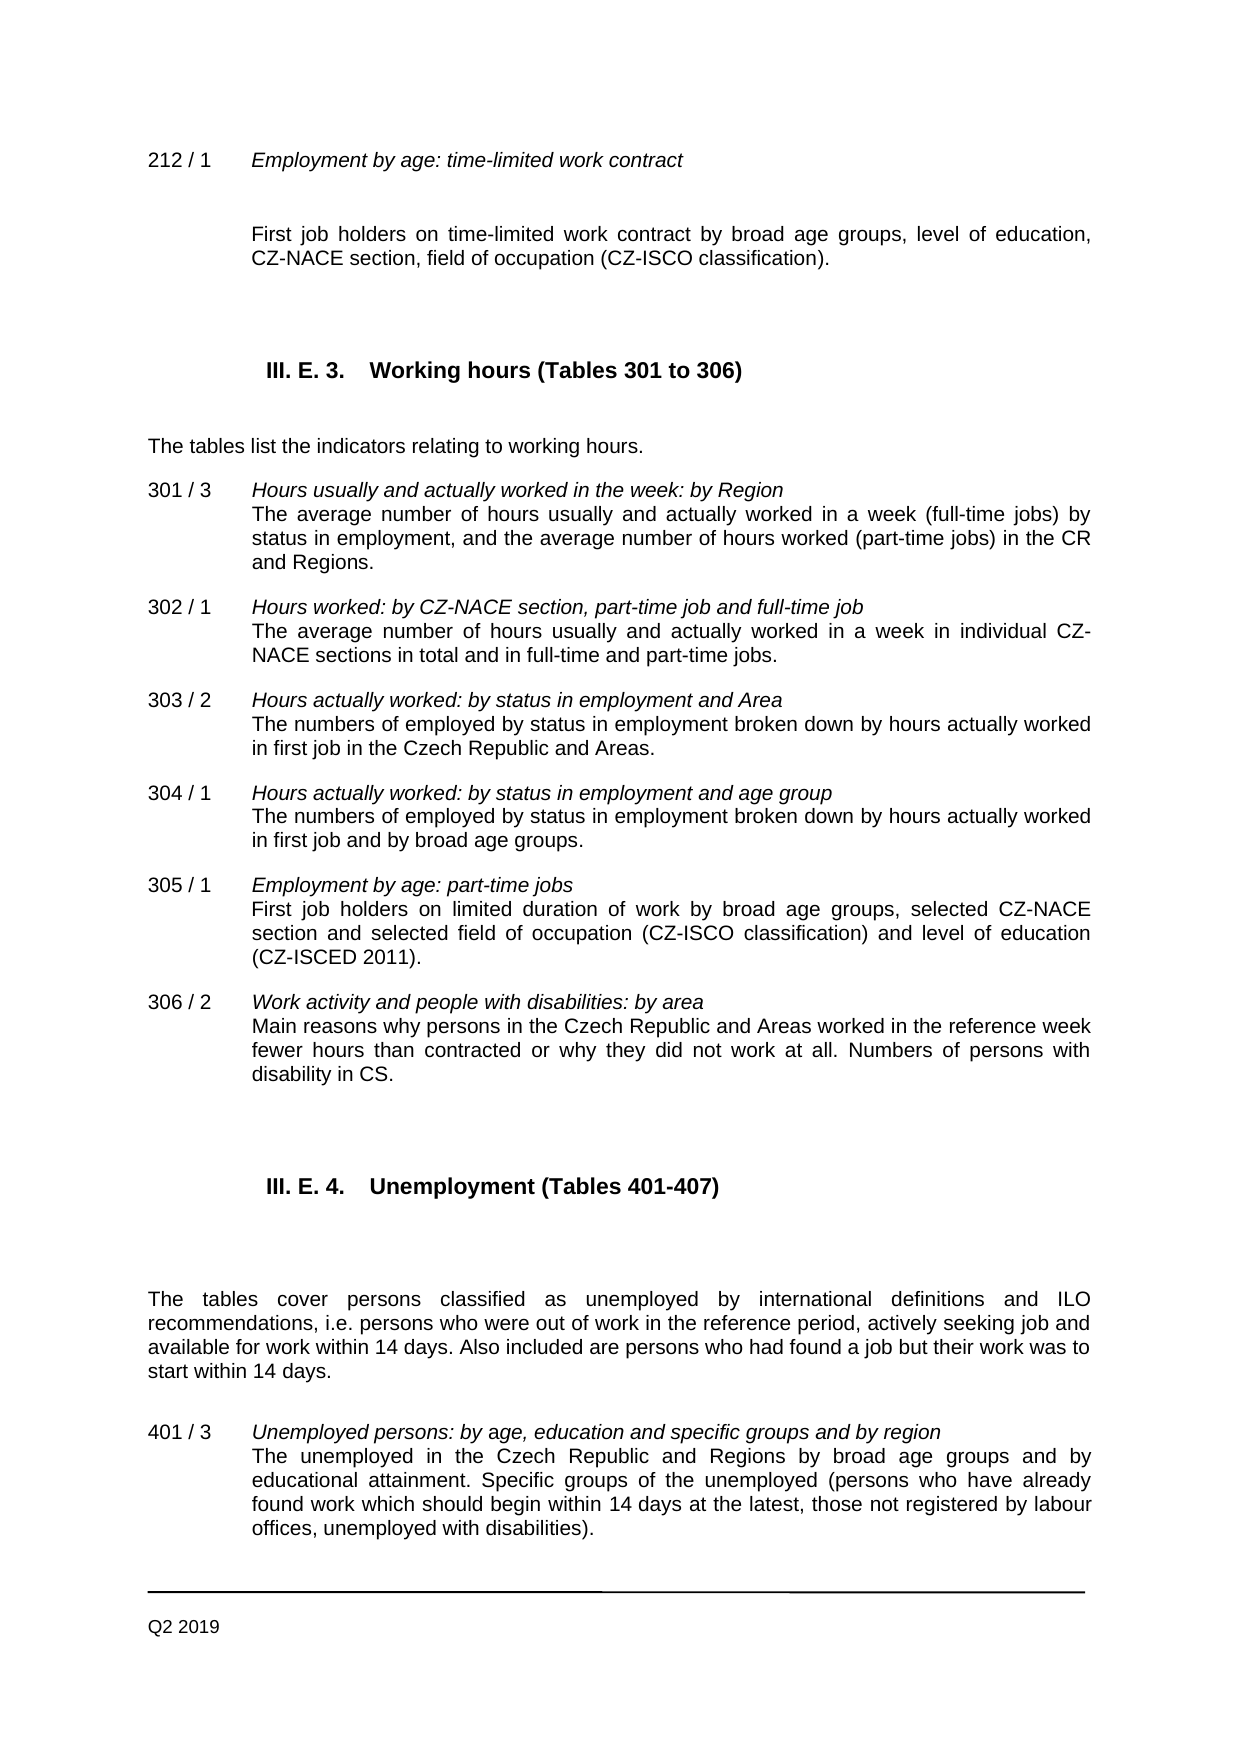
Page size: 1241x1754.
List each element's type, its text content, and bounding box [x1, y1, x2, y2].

text First job holders on limited duration of work by broad age groups, selected CZ-NACE section and selected field of occupation (CZ-ISCO classification) and level of education (CZ-ISCED 2011). [251, 897, 1092, 969]
text 301 / 3 Hours usually and actually worked in the week: by Region [148, 478, 1092, 502]
text The tables cover persons classified as unemployed by international definitions and ILO recommendations, i.e. persons who were out of work in the reference period, actively seeking job and available for work within 14 days. Also included are persons who had found a job but their work was to start within 14 days. [148, 1287, 1092, 1383]
text The average number of hours usually and actually worked in a week (full-time jobs) by status in employment, and the average number of hours worked (part-time jobs) in the CR and Regions. [252, 502, 1092, 574]
text 303 / 2 Hours actually worked: by status in employment and Area [148, 688, 1092, 712]
text 212 / 1 Employment by age: time-limited work contract [148, 148, 1092, 172]
text 302 / 1 Hours worked: by CZ-NACE section, part-time job and full-time job [148, 595, 1092, 619]
text The average number of hours usually and actually worked in a week in individual CZ-NACE sections in total and in full-time and part-time jobs. [252, 619, 1092, 667]
text 306 / 2 Work activity and people with disabilities: by area [148, 990, 1092, 1014]
text The tables list the indicators relating to working hours. [148, 433, 1092, 457]
text 305 / 1 Employment by age: part-time jobs [148, 873, 1092, 897]
text The numbers of employed by status in employment broken down by hours actually worked in first job and by broad age groups. [252, 804, 1092, 852]
text First job holders on time-limited work contract by broad age groups, level of education, CZ-NACE section, field of occupation (CZ-ISCO classification). [251, 222, 1092, 269]
list Unemployment (Tables 401-407) [148, 1173, 1092, 1199]
text The unemployed in the Czech Republic and Regions by broad age groups and by educational attainment. Specific groups of the unemployed (persons who have already found work which should begin within 14 days at the latest, those not registered by labour offices, unemployed with disabilities). [148, 1444, 1092, 1540]
list Working hours (Tables 301 to 306) [148, 357, 1092, 383]
text The numbers of employed by status in employment broken down by hours actually worked in first job in the Czech Republic and Areas. [252, 712, 1092, 759]
text Main reasons why persons in the Czech Republic and Areas worked in the reference week fewer hours than contracted or why they did not work at all. Numbers of persons with disability in CS. [252, 1014, 1092, 1086]
text 304 / 1 Hours actually worked: by status in employment and age group [148, 780, 1092, 804]
text 401 / 3 Unemployed persons: by age, education and specific groups and by region [148, 1420, 1092, 1444]
